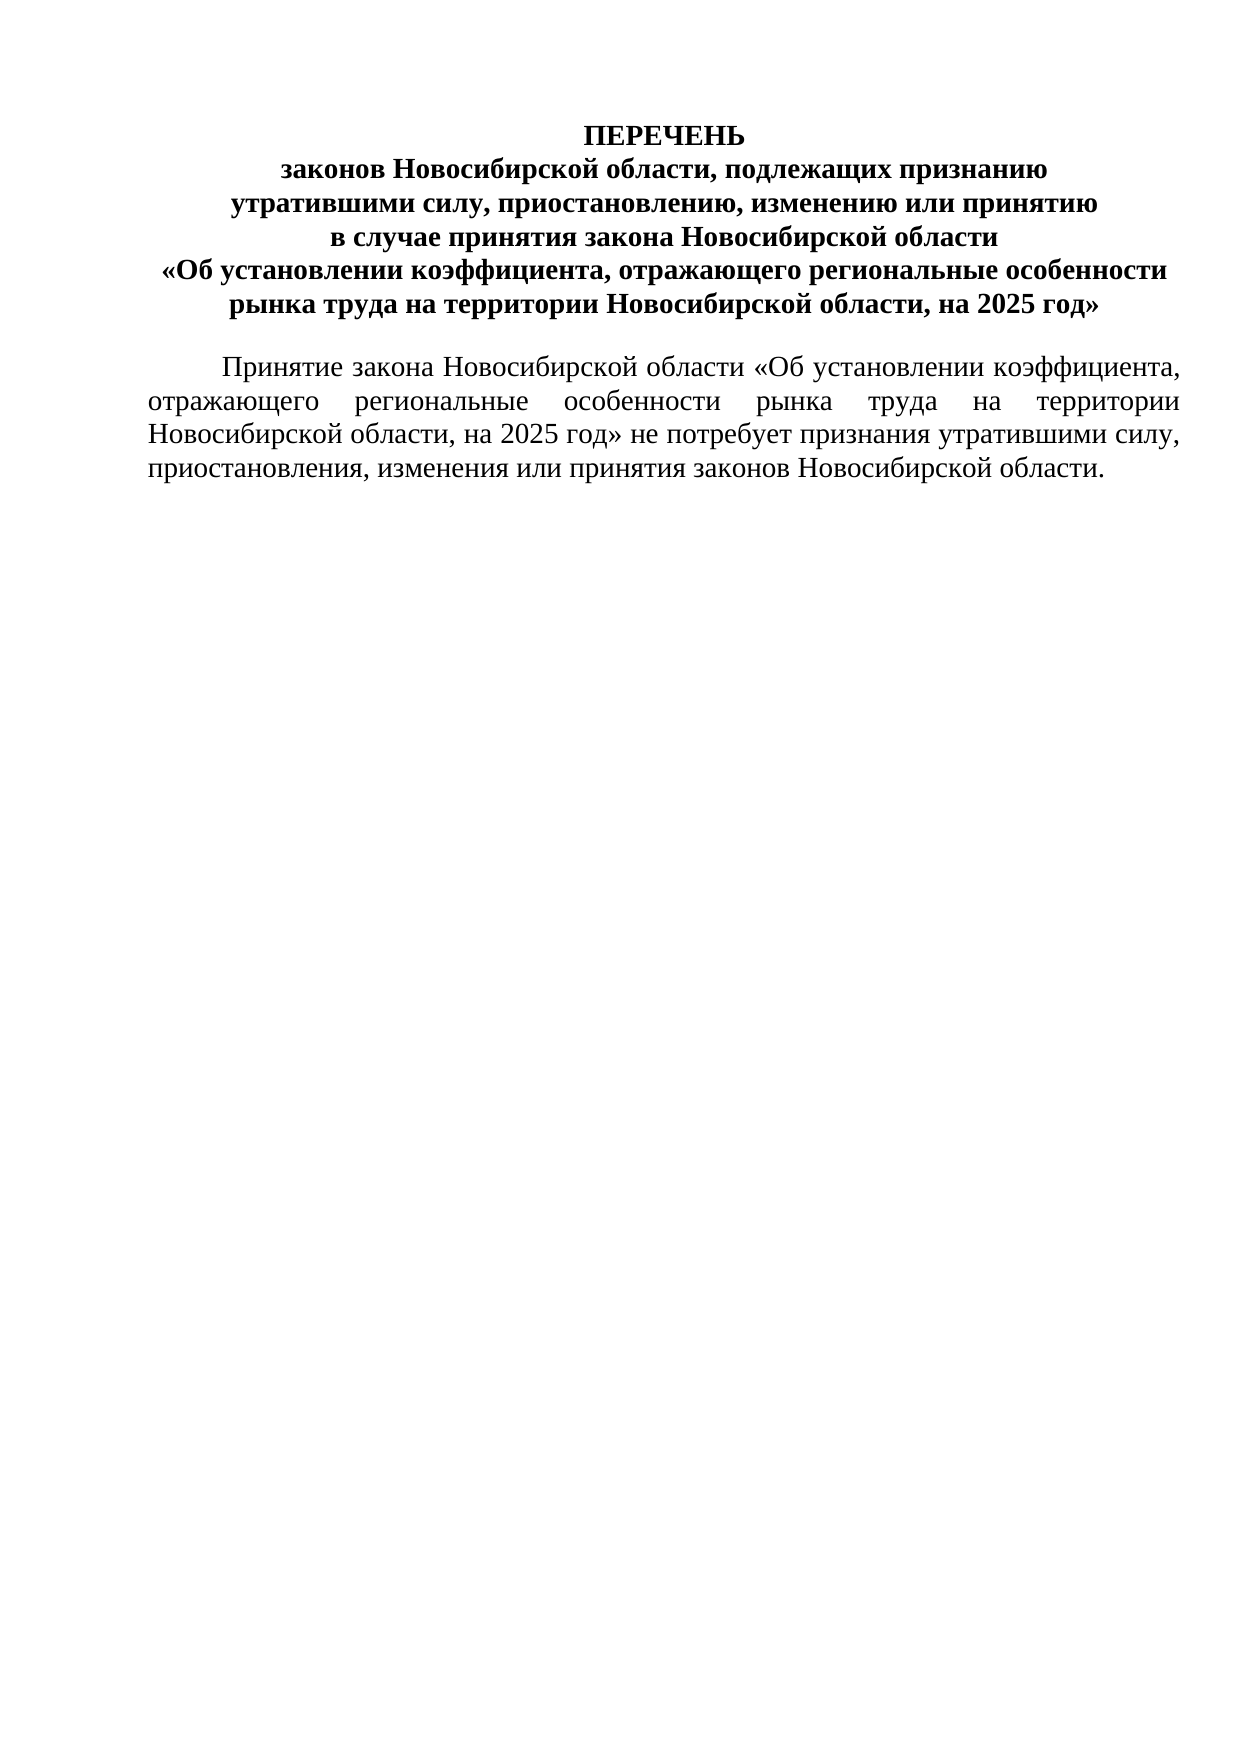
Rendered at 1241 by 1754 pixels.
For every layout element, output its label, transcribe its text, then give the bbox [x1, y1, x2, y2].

text законов Новосибирской области, подлежащих признанию [148, 152, 1181, 185]
text Принятие закона Новосибирской области «Об установлении коэффициента, отражающего региональные особенности рынка труда на территории Новосибирской области, на 2025 год» не потребует признания утратившими силу, приостановления, изменения или принятия законов Новосибирской области. [148, 349, 1181, 484]
text утратившими силу, приостановлению, изменению или принятию [148, 185, 1181, 219]
text «Об установлении коэффициента, отражающего региональные особенности рынка труда на территории Новосибирской области, на 2025 год» [148, 252, 1181, 319]
text ПЕРЕЧЕНЬ [148, 118, 1181, 152]
text в случае принятия закона Новосибирской области [148, 219, 1181, 252]
